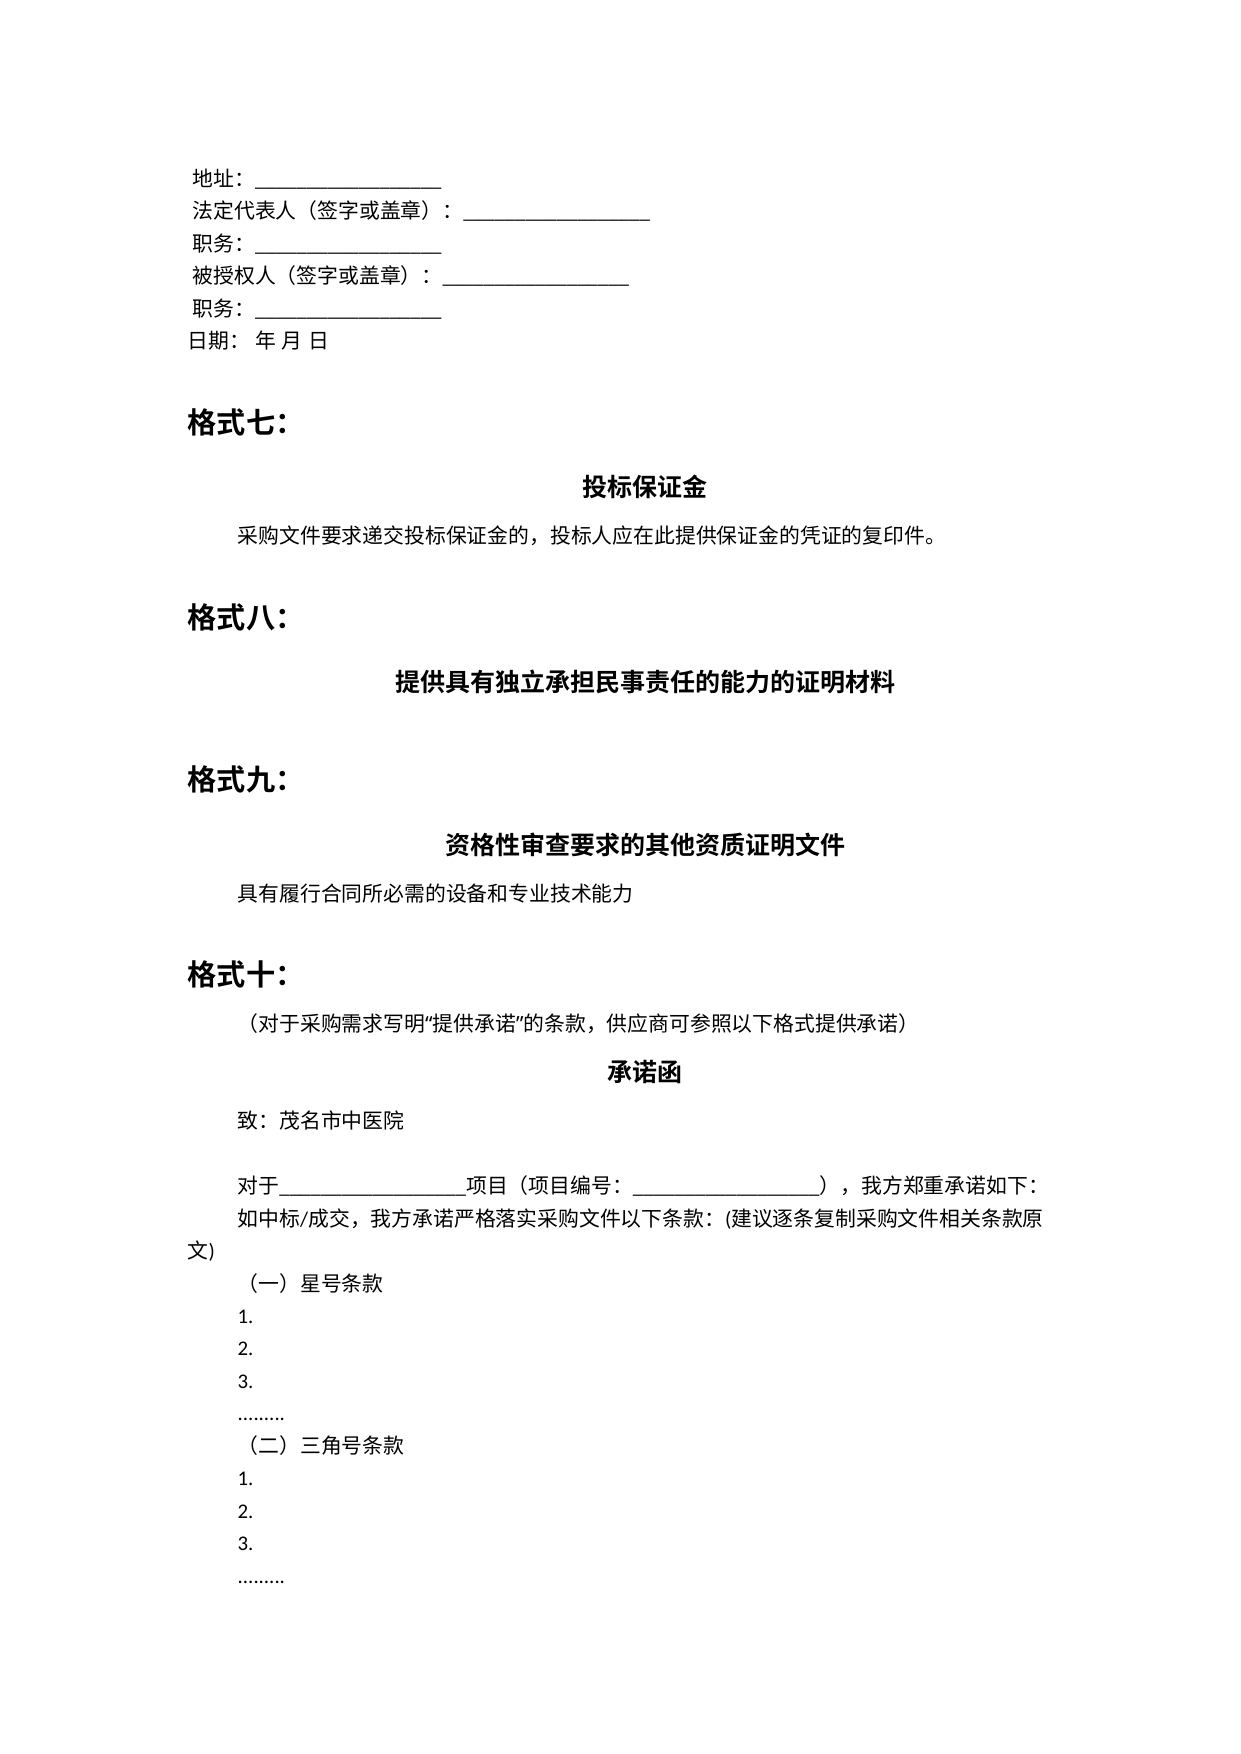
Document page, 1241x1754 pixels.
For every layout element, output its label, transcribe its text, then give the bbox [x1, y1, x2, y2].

text 致：茂名市中医院 [187, 1104, 1053, 1169]
text 日期： 年 月 日 [187, 324, 1053, 357]
text 被授权人（签字或盖章）：__________________ [187, 259, 1053, 292]
text 格式八： [187, 584, 1053, 649]
text 采购文件要求递交投标保证金的，投标人应在此提供保证金的凭证的复印件。 [187, 519, 1053, 552]
text 对于__________________项目（项目编号：__________________），我方郑重承诺如下： [187, 1169, 1053, 1202]
text 职务：__________________ [187, 292, 1053, 324]
text 如中标/成交，我方承诺严格落实采购文件以下条款：(建议逐条复制采购文件相关条款原文) [187, 1202, 1053, 1267]
text （二）三角号条款 [187, 1429, 1053, 1462]
text 提供具有独立承担民事责任的能力的证明材料 [187, 649, 1053, 714]
text 格式十： [187, 942, 1053, 1007]
text 具有履行合同所必需的设备和专业技术能力 [187, 877, 1053, 909]
text （对于采购需求写明“提供承诺”的条款，供应商可参照以下格式提供承诺） [187, 1007, 1053, 1039]
text 职务：__________________ [187, 227, 1053, 259]
text （一）星号条款 [187, 1267, 1053, 1299]
text 3. [187, 1364, 1053, 1397]
text 资格性审查要求的其他资质证明文件 [187, 812, 1053, 877]
text 3. [187, 1527, 1053, 1559]
text 地址：__________________ [187, 162, 1053, 194]
text 格式九： [187, 747, 1053, 812]
text 1. [187, 1299, 1053, 1332]
text 2. [187, 1494, 1053, 1527]
text 法定代表人（签字或盖章）：__________________ [187, 194, 1053, 227]
text ......... [187, 1559, 1053, 1592]
text 1. [187, 1462, 1053, 1494]
text 承诺函 [187, 1039, 1053, 1104]
text ......... [187, 1397, 1053, 1429]
text 2. [187, 1332, 1053, 1364]
text 格式七： [187, 389, 1053, 454]
text 投标保证金 [187, 454, 1053, 519]
